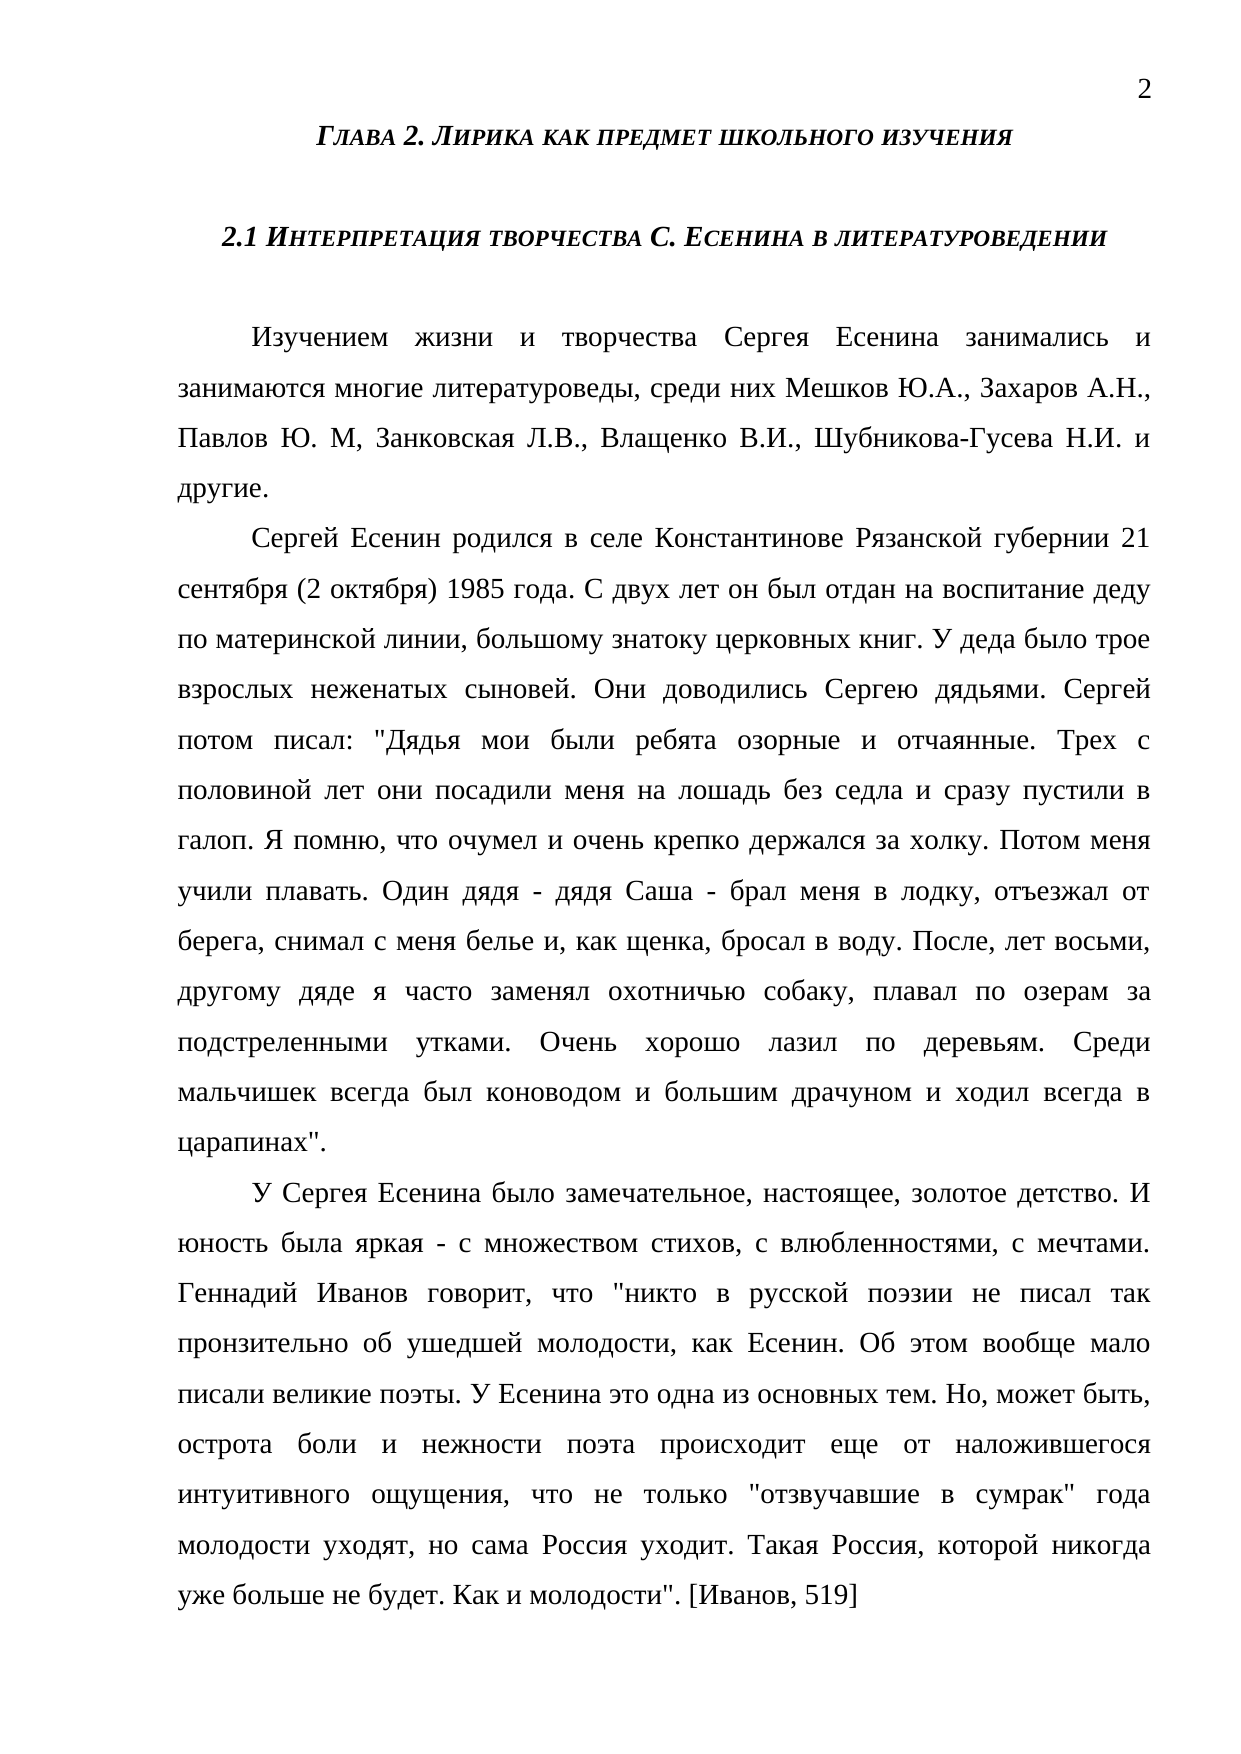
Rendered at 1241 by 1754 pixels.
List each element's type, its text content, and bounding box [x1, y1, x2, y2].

text Изучением жизни и творчества Сергея Есенина занимались и занимаются многие литературоведы, среди них Мешков Ю.А., Захаров А.Н., Павлов Ю. М, Занковская Л.В., Влащенко В.И., Шубникова-Гусева Н.И. и другие. [177, 319, 1152, 504]
subtitle 2.1 Интерпретация творчества С. Есенина в литературоведении [177, 219, 1152, 252]
text Сергей Есенин родился в селе Константинове Рязанской губернии 21 сентября (2 октября) 1985 года. С двух лет он был отдан на воспитание деду по материнской линии, большому знатоку церковных книг. У деда было трое взрослых неженатых сыновей. Они доводились Сергею дядьями. Сергей потом писал: "Дядья мои были ребята озорные и отчаянные. Трех с половиной лет они посадили меня на лошадь без седла и сразу пустили в галоп. Я помню, что очумел и очень крепко держался за холку. Потом меня учили плавать. Один дядя - дядя Саша - брал меня в лодку, отъезжал от берега, снимал с меня белье и, как щенка, бросал в воду. После, лет восьми, другому дяде я часто заменял охотничью собаку, плавал по озерам за подстреленными утками. Очень хорошо лазил по деревьям. Среди мальчишек всегда был коноводом и большим драчуном и ходил всегда в царапинах". [177, 521, 1152, 1158]
subtitle Глава 2. Лирика как предмет школьного изучения [177, 118, 1152, 152]
text У Сергея Есенина было замечательное, настоящее, золотое детство. И юность была яркая - с множеством стихов, с влюбленностями, с мечтами. Геннадий Иванов говорит, что "никто в русской поэзии не писал так пронзительно об ушедшей молодости, как Есенин. Об этом вообще мало писали великие поэты. У Есенина это одна из основных тем. Но, может быть, острота боли и нежности поэта происходит еще от наложившегося интуитивного ощущения, что не только "отзвучавшие в сумрак" года молодости уходят, но сама Россия уходит. Такая Россия, которой никогда уже больше не будет. Как и молодости". [Иванов, 519] [177, 1175, 1152, 1611]
